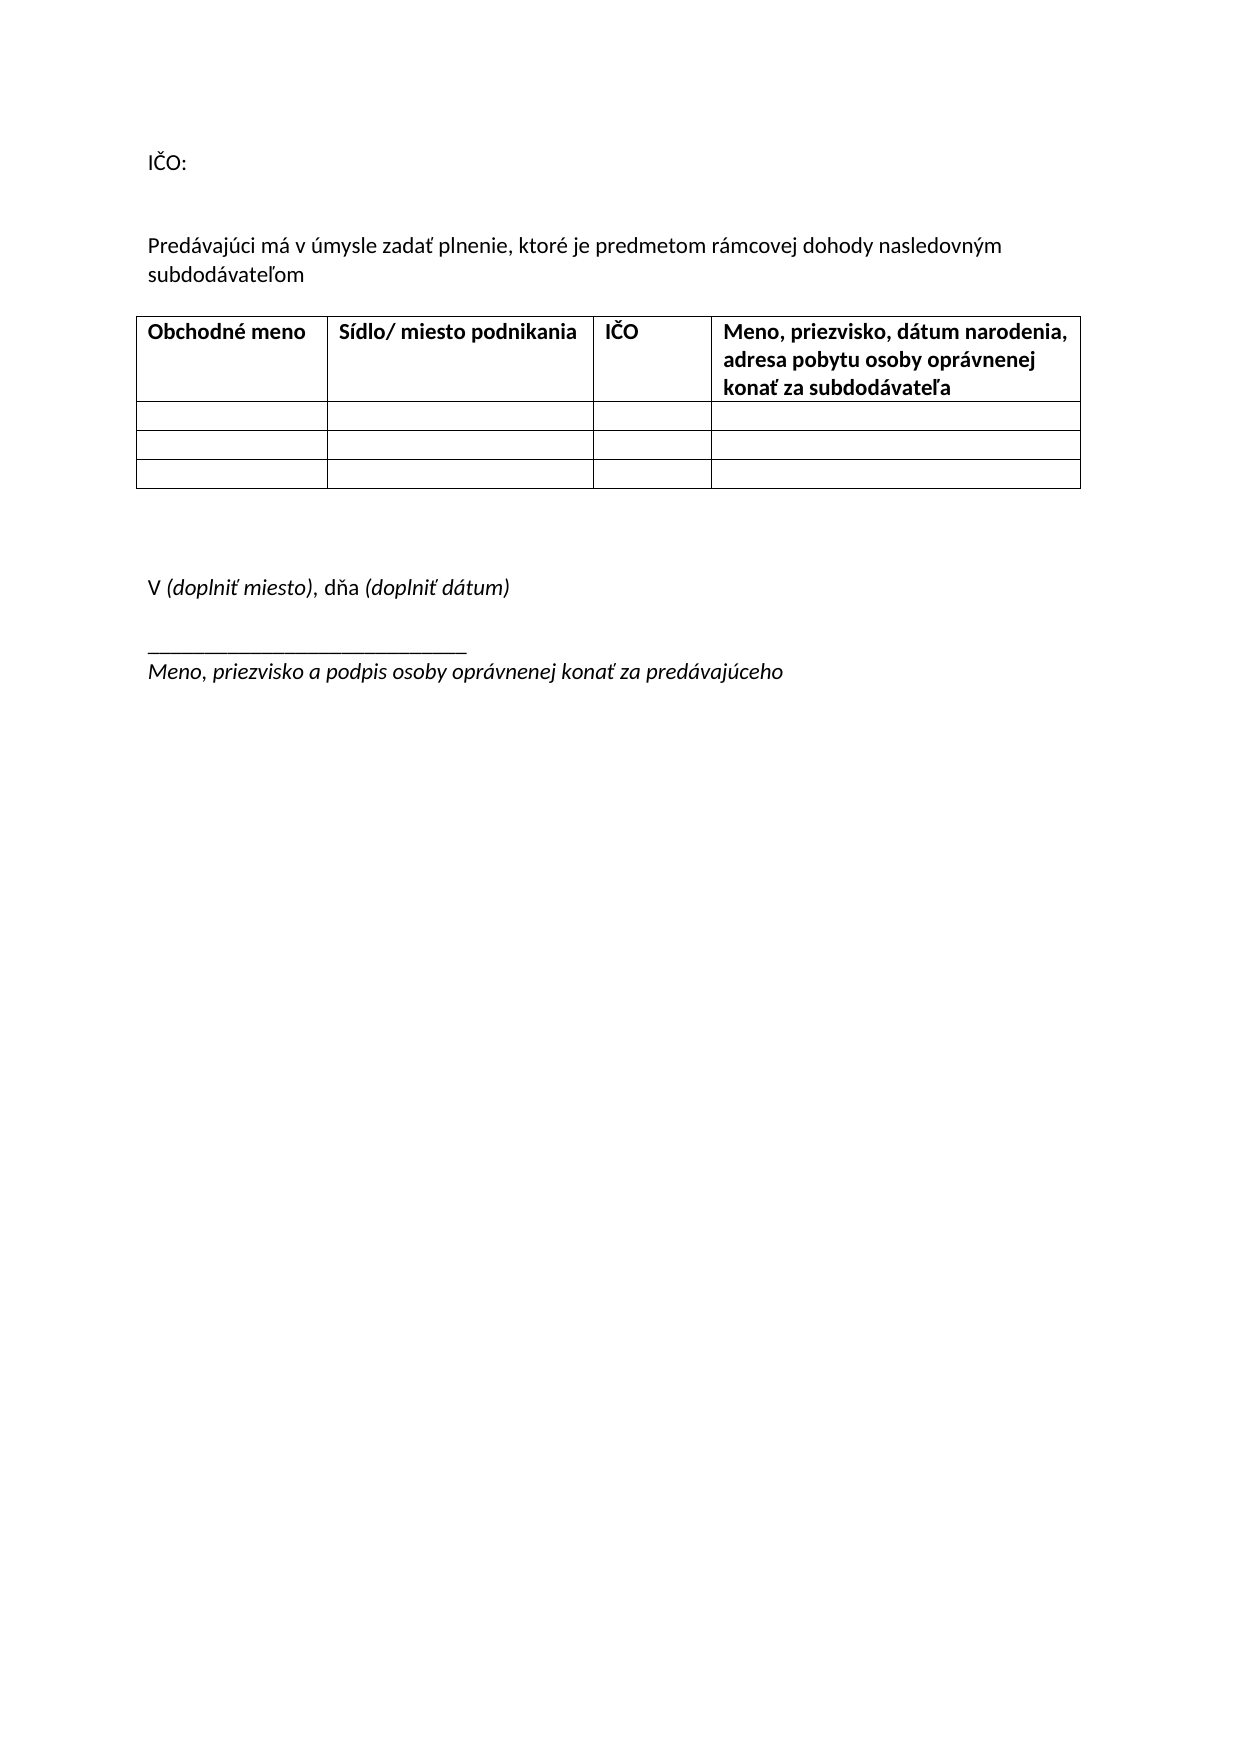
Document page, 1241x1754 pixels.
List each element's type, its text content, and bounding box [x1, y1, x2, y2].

text V (doplniť miesto), dňa (doplniť dátum) [148, 573, 1093, 601]
table_header Meno, priezvisko, dátum narodenia, adresa pobytu osoby oprávnenej konať za subdodávateľa [712, 317, 1080, 401]
table_cell [137, 402, 327, 430]
table_cell [594, 460, 711, 488]
table_cell [712, 402, 1080, 430]
table_cell [594, 402, 711, 430]
table_header Sídlo/ miesto podnikania [328, 317, 593, 401]
table_cell [712, 460, 1080, 488]
text Meno, priezvisko a podpis osoby oprávnenej konať za predávajúceho [148, 657, 1093, 685]
table_header Obchodné meno [137, 317, 327, 401]
table_cell [137, 431, 327, 459]
table_cell [594, 431, 711, 459]
text Predávajúci má v úmysle zadať plnenie, ktoré je predmetom rámcovej dohody nasledovným subdodávateľom [148, 232, 1093, 288]
table_cell [328, 431, 593, 459]
text ____________________________ [148, 629, 1093, 657]
table_cell [712, 431, 1080, 459]
text IČO: [148, 148, 1093, 176]
table_cell [328, 402, 593, 430]
table_header IČO [594, 317, 711, 401]
table_cell [328, 460, 593, 488]
table_cell [137, 460, 327, 488]
